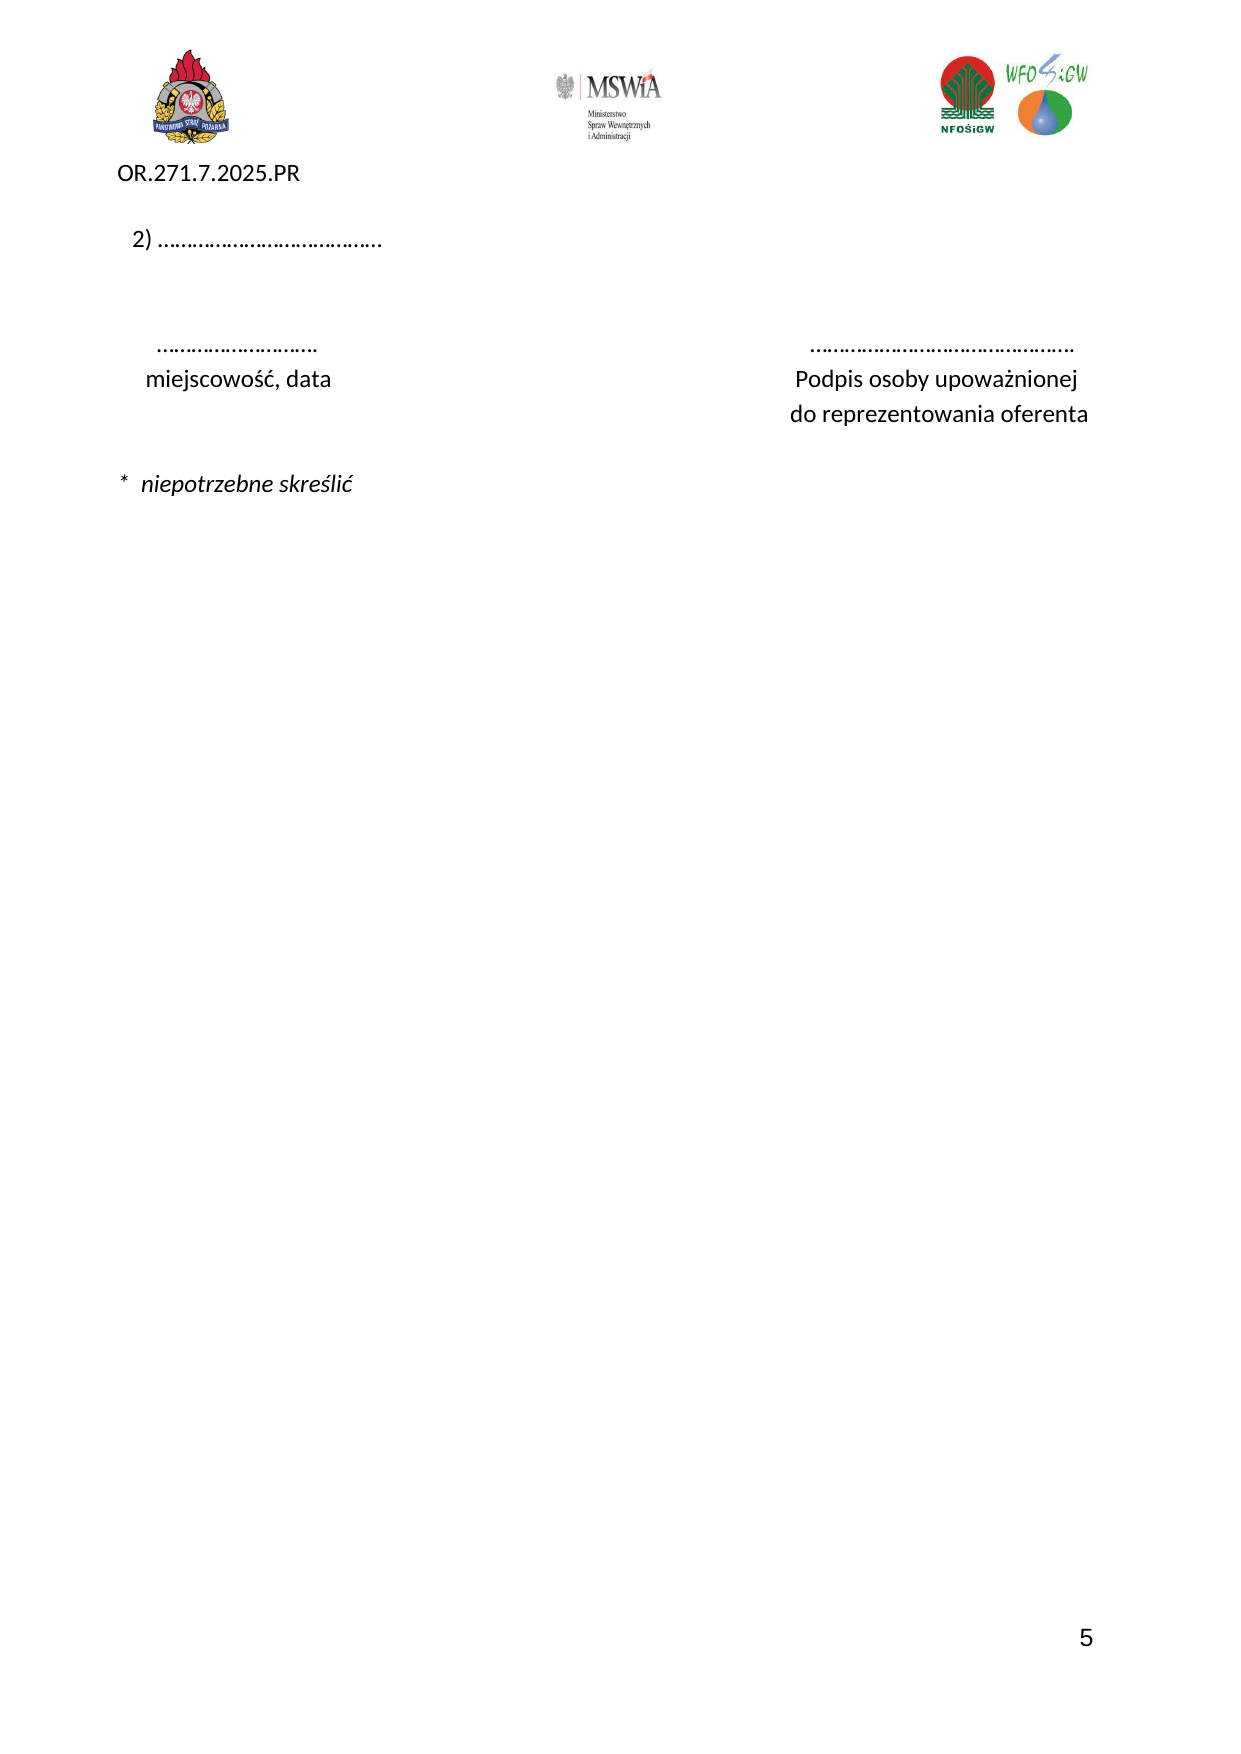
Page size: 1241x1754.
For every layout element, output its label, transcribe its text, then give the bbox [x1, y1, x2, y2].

text miejscowość, data Podpis osoby upoważnionej [117, 363, 1093, 394]
text 2) ………………………………… [117, 223, 1093, 254]
text * niepotrzebne skreślić [117, 468, 1093, 499]
picture [551, 48, 666, 161]
text ………………………. ………………………………………. [117, 328, 1093, 359]
picture [117, 44, 271, 144]
text do reprezentowania oferenta [117, 398, 1093, 429]
picture [932, 43, 1094, 152]
